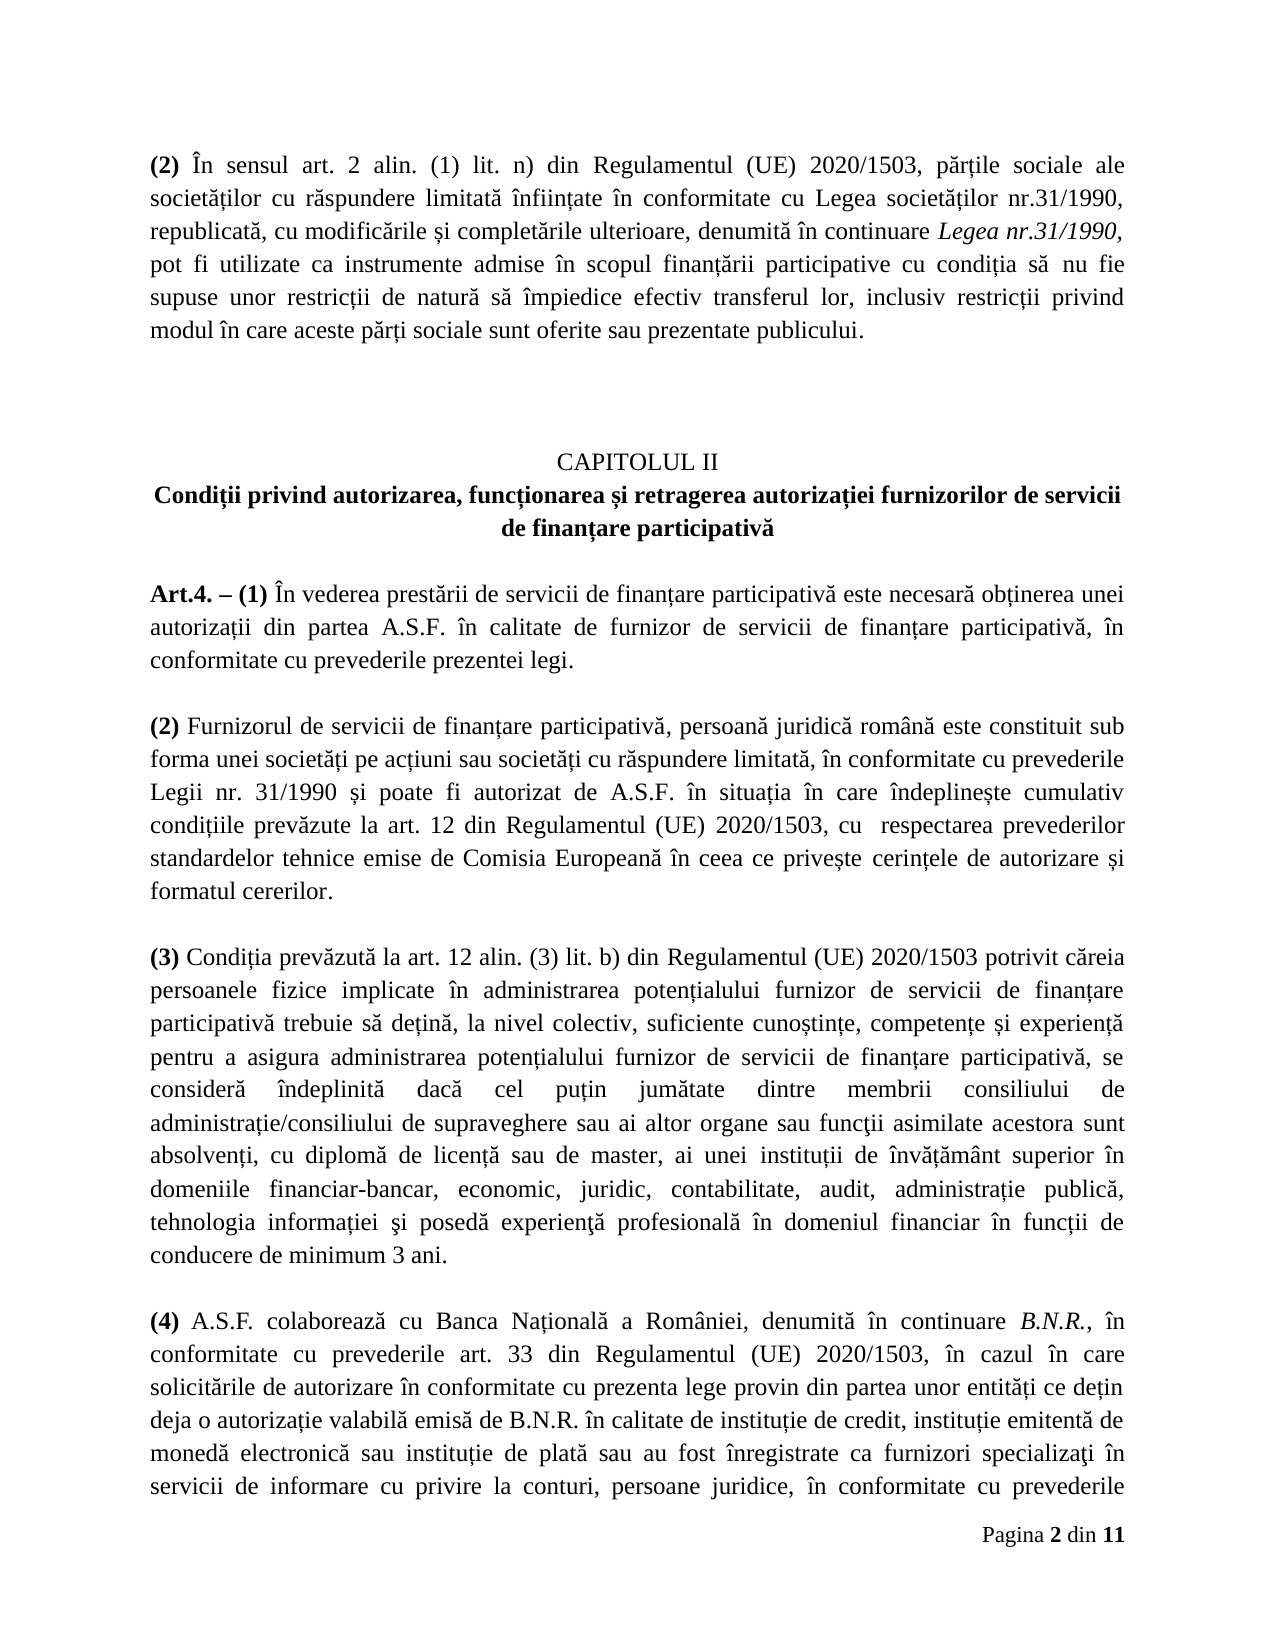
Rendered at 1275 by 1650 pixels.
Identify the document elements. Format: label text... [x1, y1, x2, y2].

text Art.4. – (1) În vederea prestării de servicii de finanțare participativă este necesară obținerea unei autorizații din partea A.S.F. în calitate de furnizor de servicii de finanțare participativă, în conformitate cu prevederile prezentei legi. [150, 579, 1125, 674]
text (2) În sensul art. 2 alin. (1) lit. n) din Regulamentul (UE) 2020/1503, părțile sociale ale societăților cu răspundere limitată înființate în conformitate cu Legea societăților nr.31/1990, republicată, cu modificările și completările ulterioare, denumită în continuare Legea nr.31/1990, pot fi utilizate ca instrumente admise în scopul finanțării participative cu condiția să nu fie supuse unor restricții de natură să împiedice efectiv transferul lor, inclusiv restricții privind modul în care aceste părți sociale sunt oferite sau prezentate publicului. [150, 150, 1125, 282]
text (3) Condiția prevăzută la art. 12 alin. (3) lit. b) din Regulamentul (UE) 2020/1503 potrivit căreia persoanele fizice implicate în administrarea potențialului furnizor de servicii de finanțare participativă trebuie să dețină, la nivel colectiv, suficiente cunoștințe, competențe și experiență pentru a asigura administrarea potențialului furnizor de servicii de finanțare participativă, se consideră îndeplinită dacă cel puțin jumătate dintre membrii consiliului de administrație/consiliului de supraveghere sau ai altor organe sau funcţii asimilate acestora sunt absolvenți, cu diplomă de licență sau de master, ai unei instituții de învățământ superior în domeniile financiar-bancar, economic, juridic, contabilitate, audit, administrație publică, tehnologia informației şi posedă experienţă profesională în domeniul financiar în funcții de conducere de minimum 3 ani. [150, 942, 1125, 1268]
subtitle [150, 1306, 1125, 1499]
text CAPITOLUL II [150, 447, 1125, 476]
text (2) Furnizorul de servicii de finanțare participativă, persoană juridică română este constituit sub forma unei societăți pe acțiuni sau societăți cu răspundere limitată, în conformitate cu prevederile Legii nr. 31/1990 și poate fi autorizat de A.S.F. în situația în care îndeplinește cumulativ condițiile prevăzute la art. 12 din Regulamentul (UE) 2020/1503, cu respectarea prevederilor standardelor tehnice emise de Comisia Europeană în ceea ce privește cerințele de autorizare și formatul cererilor. [150, 711, 1125, 905]
text Condiții privind autorizarea, funcționarea și retragerea autorizației furnizorilor de servicii de finanțare participativă [150, 480, 1125, 542]
